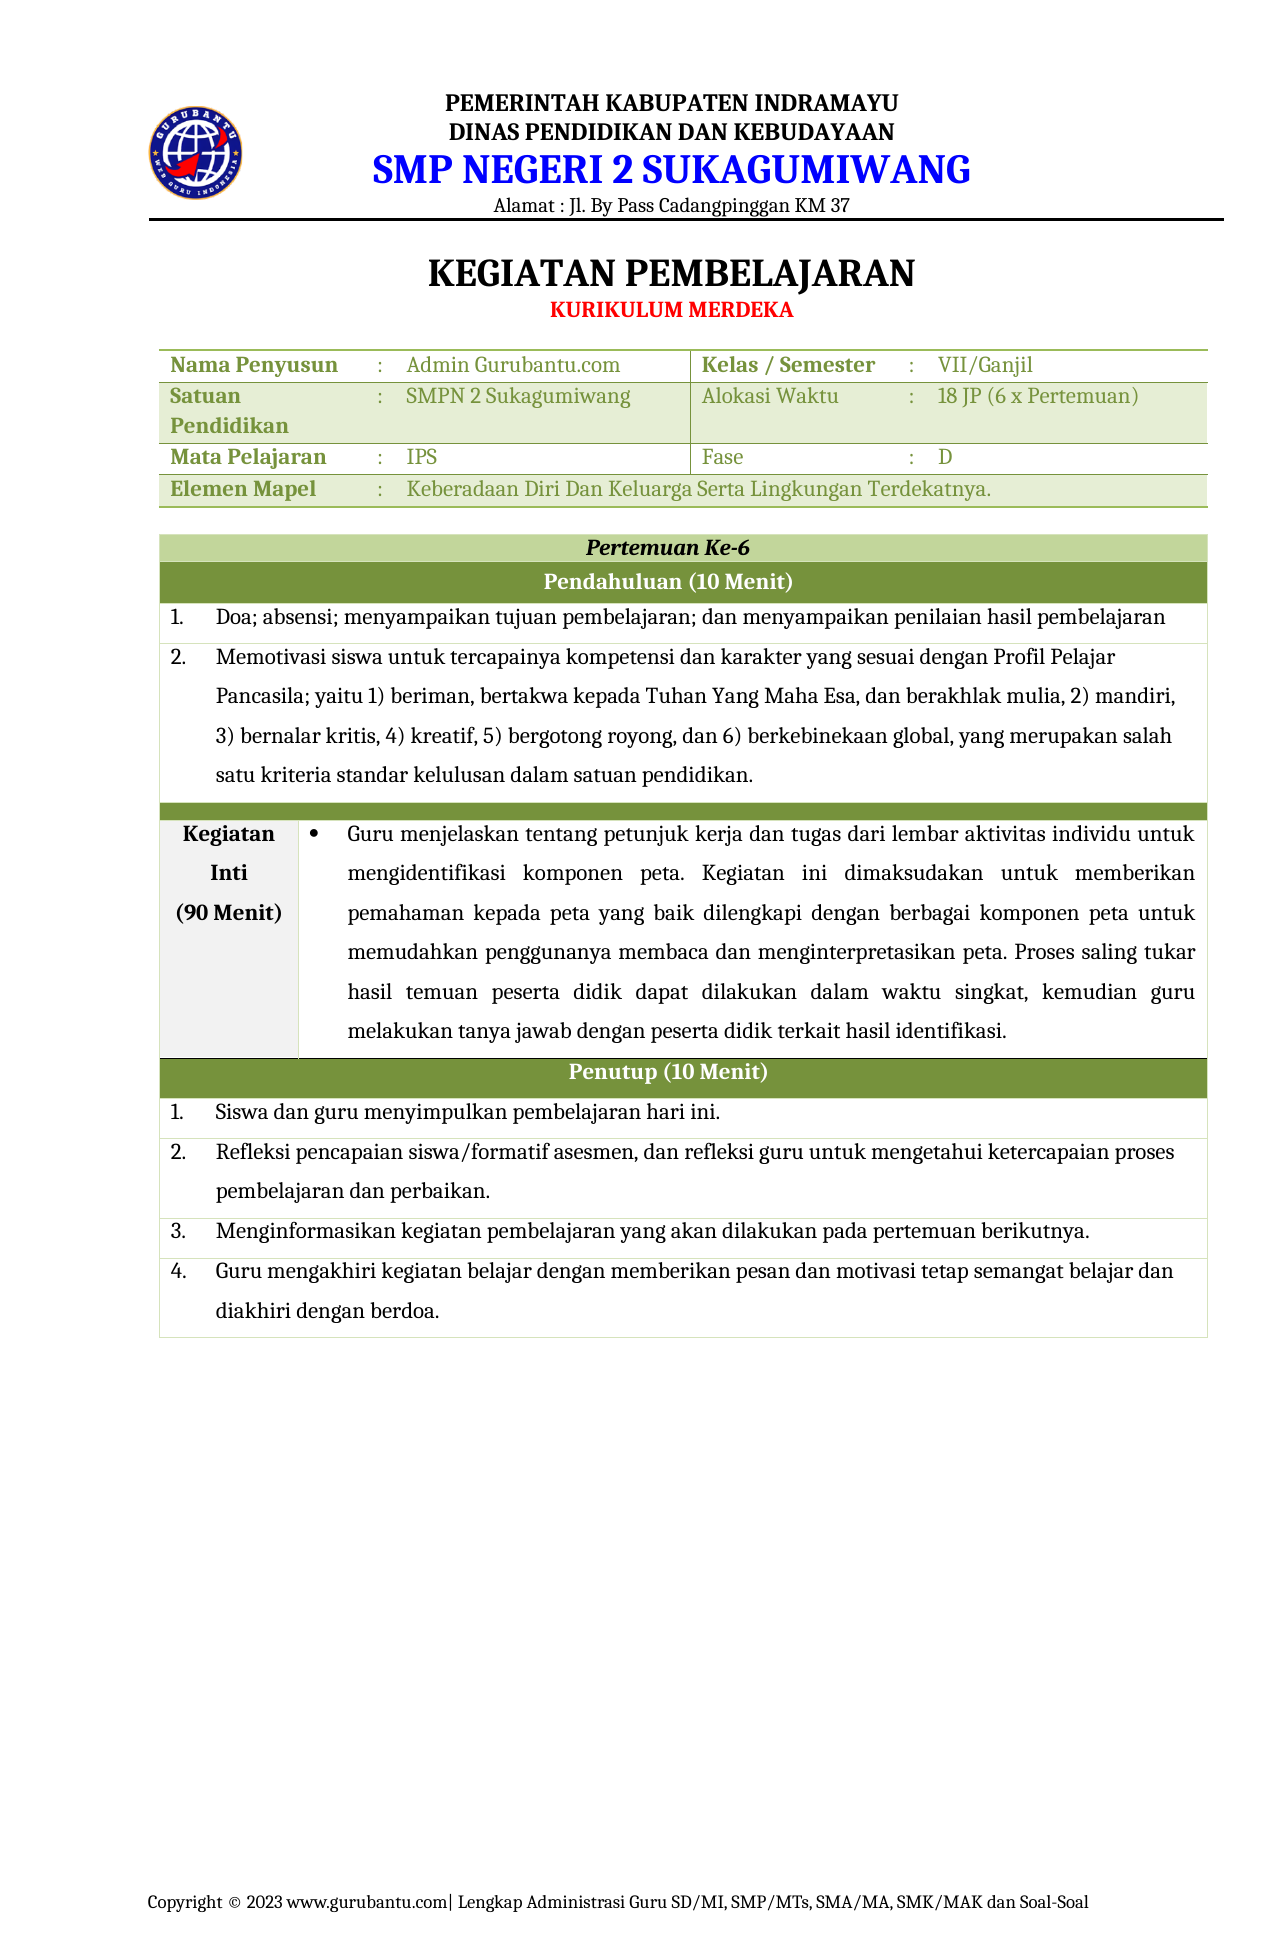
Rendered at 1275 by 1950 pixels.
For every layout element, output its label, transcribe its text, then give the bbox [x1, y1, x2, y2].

table_cell : [897, 383, 927, 443]
table_cell Doa; absensi; menyampaikan tujuan pembelajaran; dan menyampaikan penilaian hasil pembelajaran [204, 604, 1207, 643]
table_cell Alokasi Waktu [691, 383, 897, 443]
table_cell Fase [691, 444, 897, 474]
text DINAS PENDIDIKAN DAN KEBUDAYAAN [243, 117, 1196, 146]
table_cell Refleksi pencapaian siswa/formatif asesmen, dan refleksi guru untuk mengetahui ketercapaian proses pembelajaran dan perbaikan. [204, 1139, 1207, 1217]
table_cell Menginformasikan kegiatan pembelajaran yang akan dilakukan pada pertemuan berikutnya. [204, 1219, 1207, 1257]
table_cell : [366, 475, 395, 506]
table_cell Kegiatan Inti (90 Menit) [160, 821, 298, 1057]
picture [148, 106, 243, 200]
table_cell Memotivasi siswa untuk tercapainya kompetensi dan karakter yang sesuai dengan Profil Pelajar Pancasila; yaitu 1) beriman, bertakwa kepada Tuhan Yang Maha Esa, dan berakhlak mulia, 2) mandiri, 3) bernalar kritis, 4) kreatif, 5) bergotong royong, dan 6) berkebinekaan global, yang merupakan salah satu kriteria standar kelulusan dalam satuan pendidikan. [204, 644, 1207, 802]
text Alamat : Jl. By Pass Cadangpinggan KM 37 [148, 194, 1196, 218]
table_cell Guru menjelaskan tentang petunjuk kerja dan tugas dari lembar aktivitas individu untuk mengidentifikasi komponen peta. Kegiatan ini dimaksudakan untuk memberikan pemahaman kepada peta yang baik dilengkapi dengan berbagai komponen peta untuk memudahkan penggunanya membaca dan menginterpretasikan peta. Proses saling tukar hasil temuan peserta didik dapat dilakukan dalam waktu singkat, kemudian guru melakukan tanya jawab dengan peserta didik terkait hasil identifikasi. [299, 821, 1207, 1057]
table_header Pertemuan Ke-6 [160, 535, 1207, 561]
table_cell 18 JP (6 x Pertemuan) [927, 383, 1207, 443]
table_header Nama Penyusun [159, 351, 366, 382]
table_cell Guru mengakhiri kegiatan belajar dengan memberikan pesan dan motivasi tetap semangat belajar dan diakhiri dengan berdoa. [204, 1259, 1207, 1337]
text KEGIATAN PEMBELAJARAN [148, 251, 1196, 297]
table_cell IPS [395, 444, 690, 474]
table_cell D [927, 444, 1207, 474]
table_cell Keberadaan Diri Dan Keluarga Serta Lingkungan Terdekatnya. [395, 475, 1207, 506]
table_cell : [366, 383, 395, 443]
table_cell Siswa dan guru menyimpulkan pembelajaran hari ini. [204, 1099, 1207, 1138]
text KURIKULUM MERDEKA [148, 297, 1196, 323]
table_cell 4. [160, 1259, 204, 1337]
table_cell 1. [160, 1099, 204, 1138]
text SMP NEGERI 2 SUKAGUMIWANG [243, 146, 1196, 194]
table_cell Mata Pelajaran [159, 444, 366, 474]
table_cell [160, 803, 1207, 820]
table_header Kelas / Semester [691, 351, 897, 382]
table_header VII/Ganjil [927, 351, 1207, 382]
table_header Admin Gurubantu.com [395, 351, 690, 382]
table_header : [366, 351, 395, 382]
table_cell : [366, 444, 395, 474]
table_header : [897, 351, 927, 382]
table_cell 3. [160, 1219, 204, 1257]
text PEMERINTAH KABUPATEN INDRAMAYU [148, 89, 1196, 117]
table_cell : [897, 444, 927, 474]
table_cell 2. [160, 644, 204, 802]
table_cell 2. [160, 1139, 204, 1217]
table_cell Elemen Mapel [159, 475, 366, 506]
table_cell Penutup (10 Menit) [160, 1059, 1207, 1098]
table_cell Pendahuluan (10 Menit) [160, 562, 1207, 603]
table_cell Satuan Pendidikan [159, 383, 366, 443]
table_cell SMPN 2 Sukagumiwang [395, 383, 690, 443]
table_cell 1. [160, 604, 204, 643]
